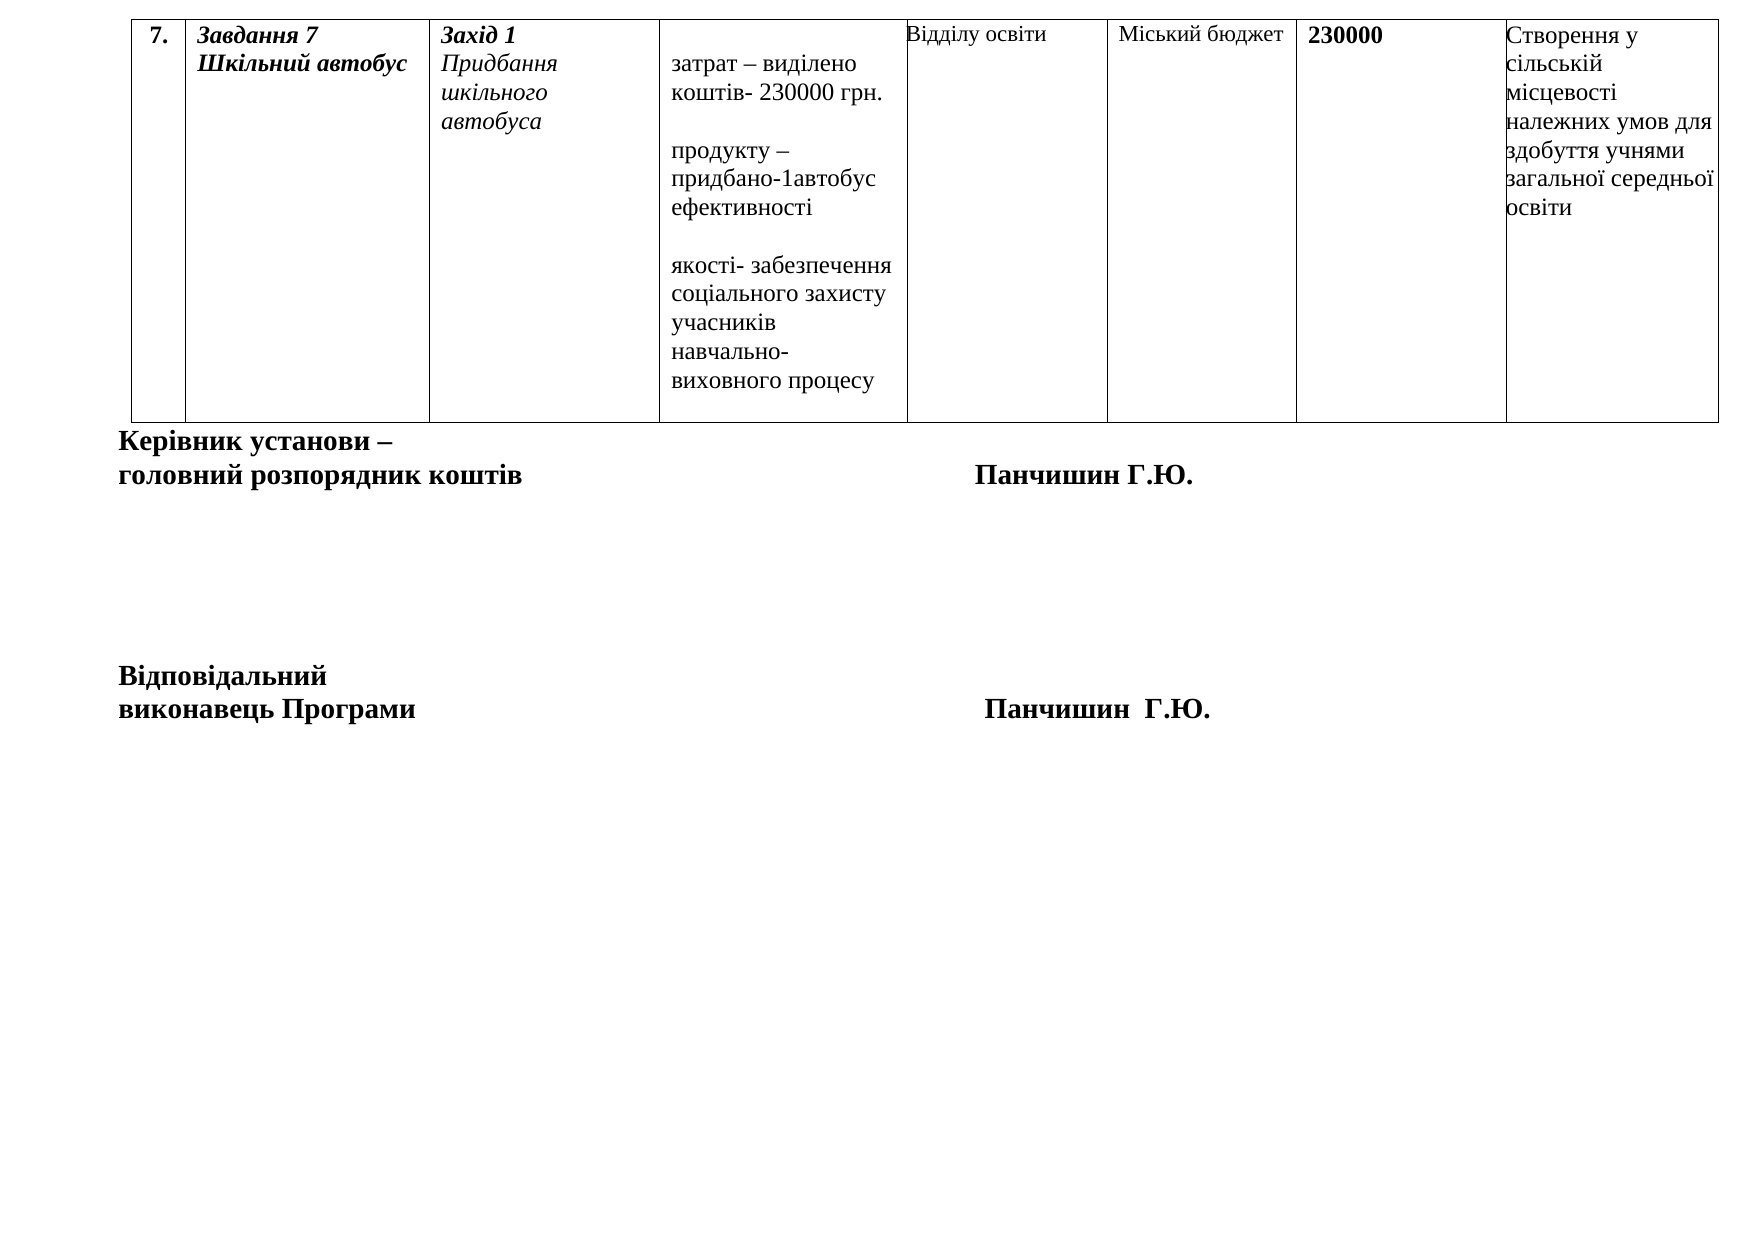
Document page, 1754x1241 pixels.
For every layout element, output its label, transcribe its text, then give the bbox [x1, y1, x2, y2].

table_cell Захід 1 Придбання шкільного автобуса [430, 20, 659, 422]
table_cell Відділу освіти [908, 20, 1107, 422]
table_cell 7. [132, 20, 185, 422]
text Керівник установи – [118, 423, 1636, 457]
text головний розпорядник коштів Панчишин Г.Ю. [118, 457, 1636, 490]
table_cell Завдання 7 Шкільний автобус [186, 20, 429, 422]
table_cell затрат – виділено коштів- 230000 грн. продукту – придбано-1автобус ефективності якості- забезпечення соціального захисту учасників навчально-виховного процесу [660, 20, 907, 422]
text виконавець Програми Панчишин Г.Ю. [118, 692, 1636, 725]
table_cell Створення у сільській місцевості належних умов для здобуття учнями загальної середньої освіти [1507, 20, 1718, 422]
table_cell Міський бюджет [1108, 20, 1296, 422]
table_cell 230000 [1297, 20, 1506, 422]
text Відповідальний [118, 658, 1636, 692]
